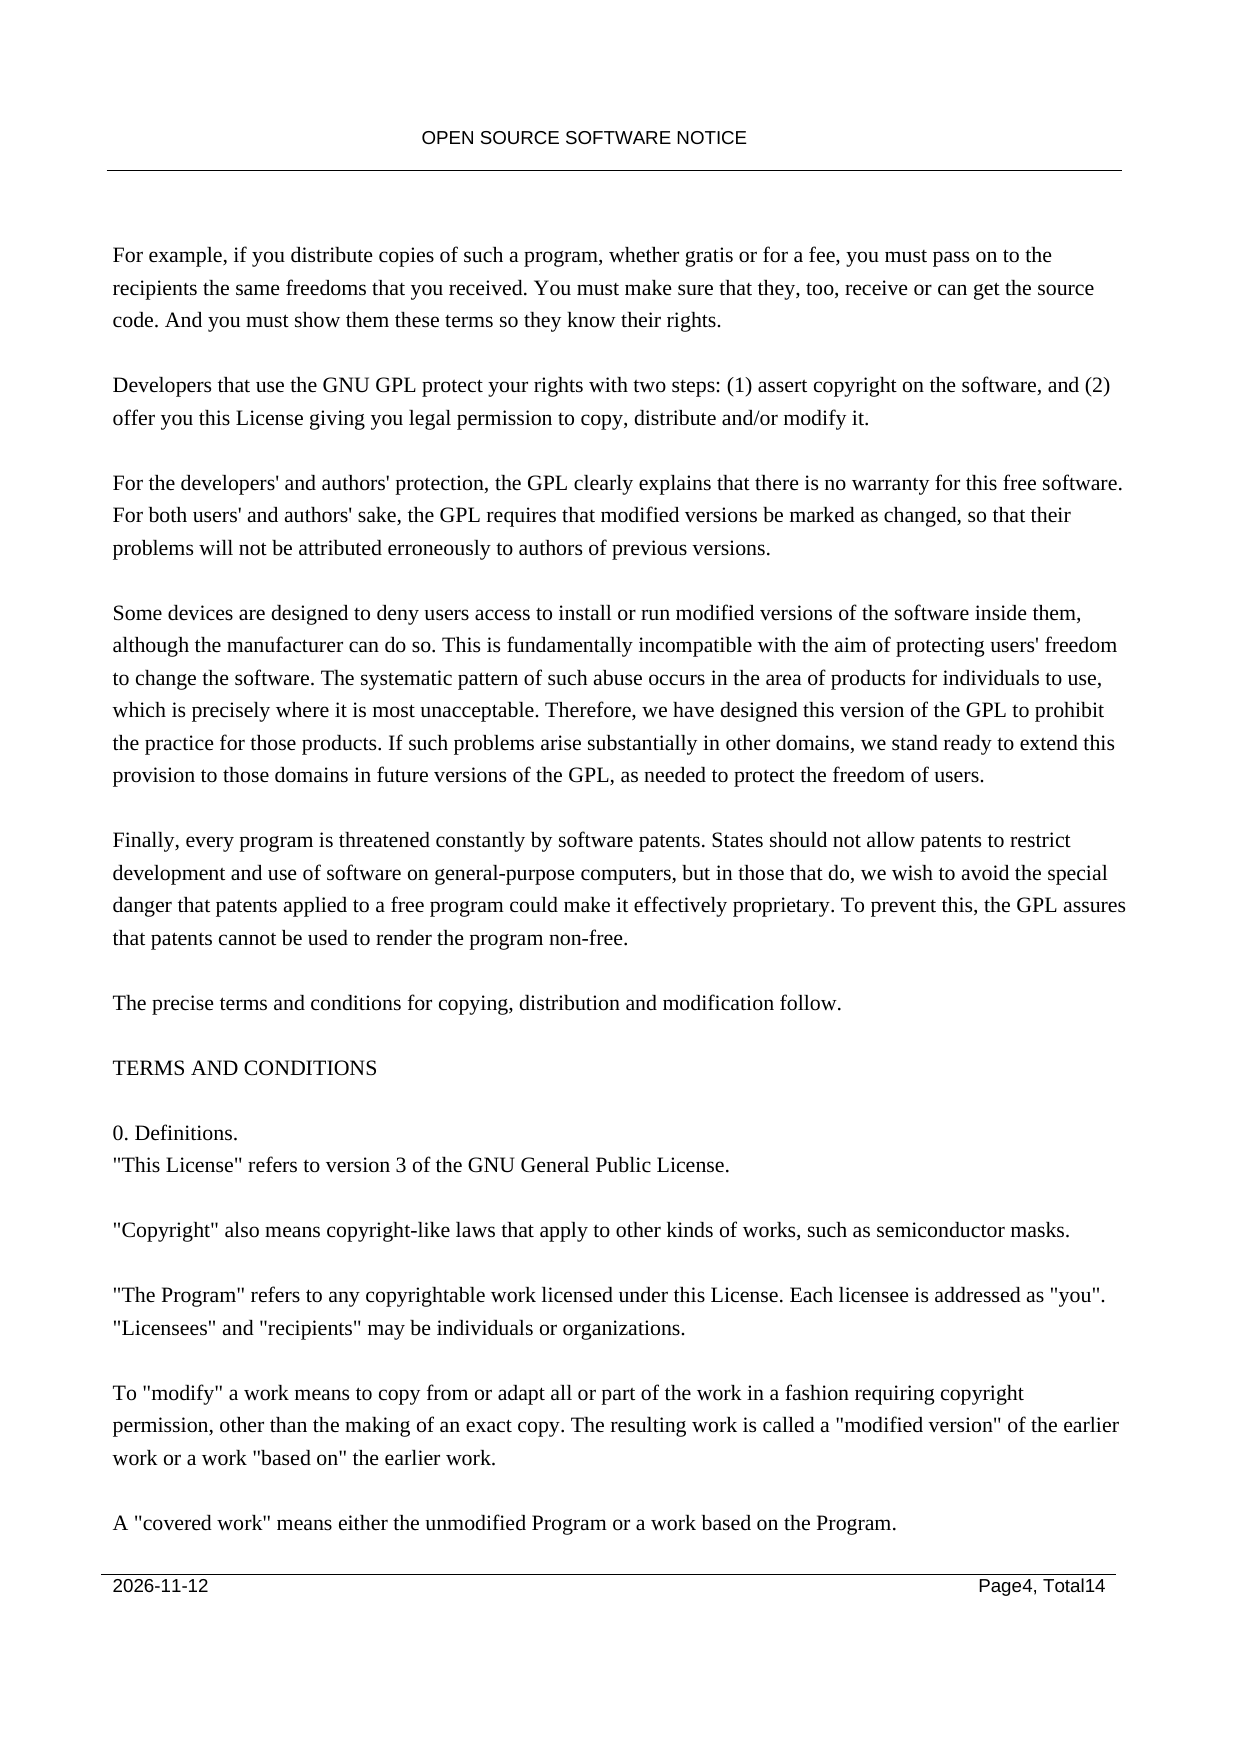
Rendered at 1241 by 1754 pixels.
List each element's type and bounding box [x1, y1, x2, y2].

text [112, 206, 1128, 1539]
